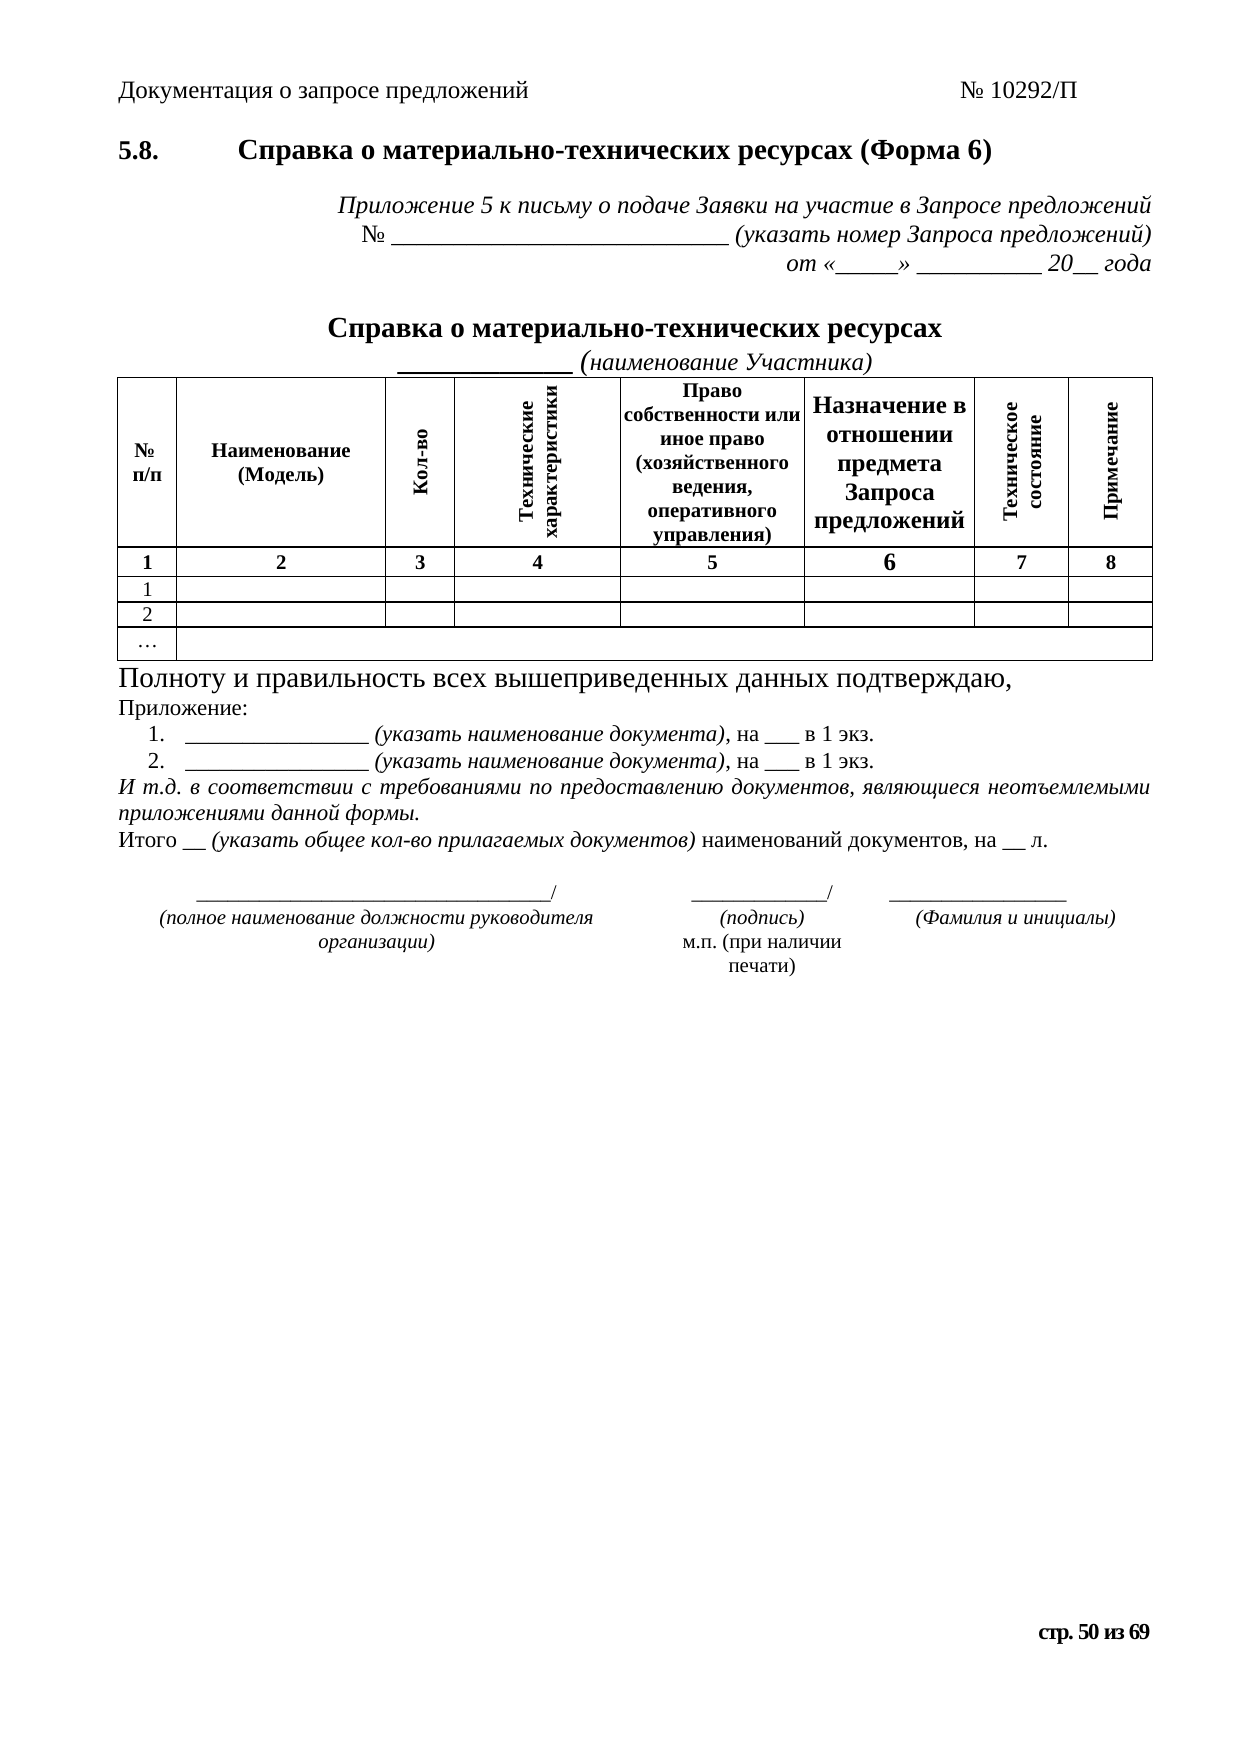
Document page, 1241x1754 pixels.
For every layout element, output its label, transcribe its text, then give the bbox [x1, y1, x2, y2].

list ________________ (указать наименование документа), на ___ в 1 экз. [148, 747, 1152, 773]
table_header Кол-во [386, 378, 454, 546]
table_cell 1 [118, 548, 176, 576]
table_cell 7 [975, 548, 1068, 576]
text от «_____» __________ 20__ года [118, 248, 1152, 276]
table_cell … [118, 628, 176, 659]
table_header Технические характеристики [455, 378, 620, 546]
table_header Примечание [1069, 378, 1152, 546]
text Приложение 5 к письму о подаче Заявки на участие в Запросе предложений [118, 190, 1152, 219]
table_cell [177, 577, 385, 601]
table_cell 5 [621, 548, 804, 576]
text № ___________________________ (указать номер Запроса предложений) [118, 219, 1152, 248]
table_cell [1069, 603, 1152, 626]
table_cell [177, 628, 1152, 659]
table_header __________________________________/ [107, 853, 646, 904]
table_cell 2 [118, 603, 176, 626]
table_header Назначение в отношении предмета Запроса предложений [805, 378, 974, 546]
table_cell 4 [455, 548, 620, 576]
text Справка о материально-технических ресурсах [118, 310, 1152, 343]
table_cell [621, 603, 804, 626]
table_header Наименование (Модель) [177, 378, 385, 546]
table_cell (полное наименование должности руководителя организации) [107, 905, 646, 977]
table_cell 3 [386, 548, 454, 576]
table_header _____________/ [647, 853, 877, 904]
text ____________ (наименование Участника) [118, 343, 1152, 377]
table_cell [805, 577, 974, 601]
table_cell 8 [1069, 548, 1152, 576]
text Полноту и правильность всех вышеприведенных данных подтверждаю, [118, 661, 1152, 694]
table_header Техническое состояние [975, 378, 1068, 546]
table_cell [177, 603, 385, 626]
table_header № п/п [118, 378, 176, 546]
table_cell (Фамилия и инициалы) [878, 905, 1153, 977]
text Справка о материально-технических ресурсах (Форма 6) [118, 132, 1152, 166]
table_cell [386, 577, 454, 601]
table_cell 1 [118, 577, 176, 601]
text И т.д. в соответствии с требованиями по предоставлению документов, являющиеся неотъемлемыми приложениями данной формы. [118, 773, 1152, 826]
table_cell [975, 577, 1068, 601]
table_header _________________ [878, 853, 1153, 904]
table_cell 6 [805, 548, 974, 576]
table_cell 2 [177, 548, 385, 576]
list ________________ (указать наименование документа), на ___ в 1 экз. [148, 720, 1152, 747]
text Приложение: [118, 694, 1152, 720]
table_cell (подпись) м.п. (при наличии печати) [647, 905, 877, 977]
table_cell [805, 603, 974, 626]
table_cell [621, 577, 804, 601]
table_header Право собственности или иное право (хозяйственного ведения, оперативного управления) [621, 378, 804, 546]
table_cell [1069, 577, 1152, 601]
table_cell [386, 603, 454, 626]
text Итого __ (указать общее кол-во прилагаемых документов) наименований документов, на __ л. [118, 826, 1152, 852]
table_cell [455, 577, 620, 601]
table_cell [455, 603, 620, 626]
table_cell [975, 603, 1068, 626]
